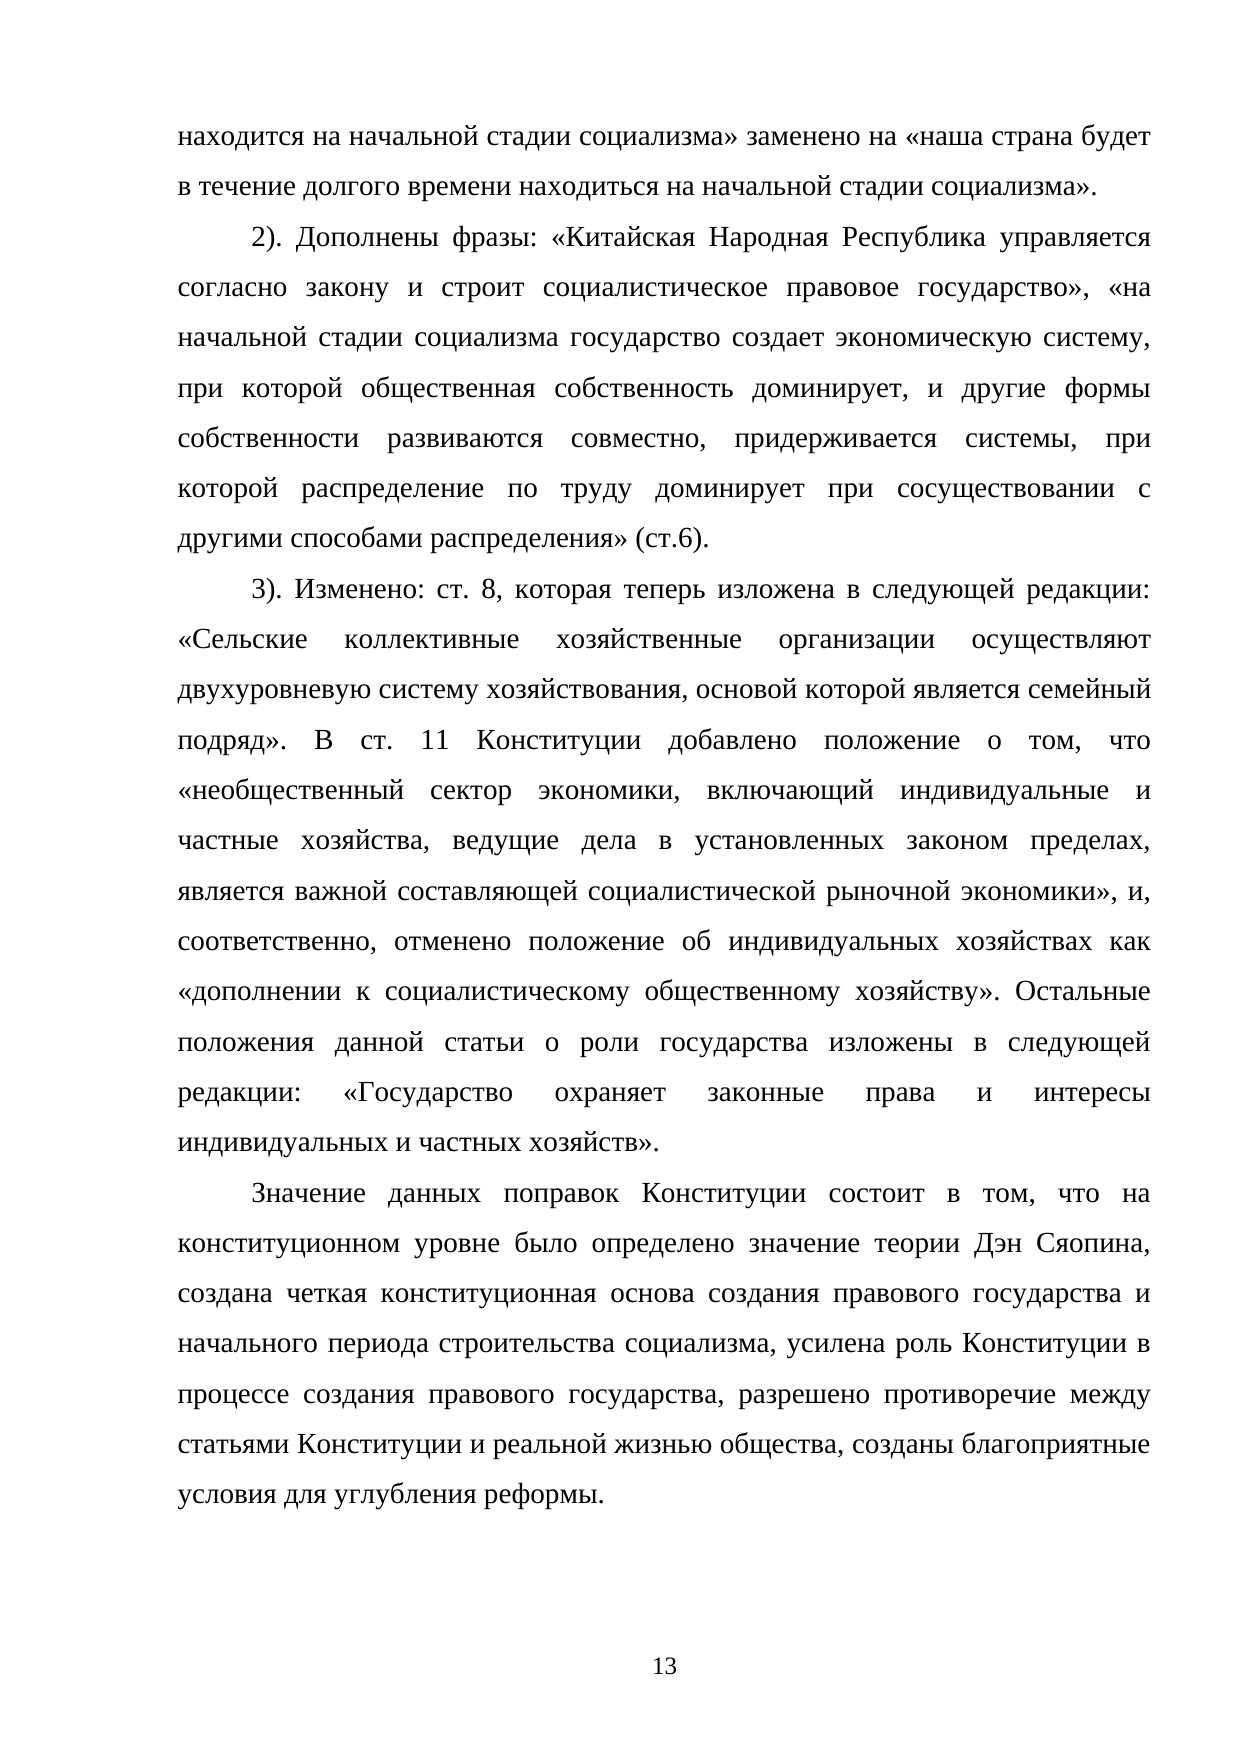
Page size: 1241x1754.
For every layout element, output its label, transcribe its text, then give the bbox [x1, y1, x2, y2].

text 3). Изменено: ст. 8, которая теперь изложена в следующей редакции: «Сельские коллективные хозяйственные организации осуществляют двухуровневую систему хозяйствования, основой которой является семейный подряд». В ст. 11 Конституции добавлено положение о том, что «необщественный сектор экономики, включающий индивидуальные и частные хозяйства, ведущие дела в установленных законом пределах, является важной составляющей социалистической рыночной экономики», и, соответственно, отменено положение об индивидуальных хозяйствах как «дополнении к социалистическому общественному хозяйству». Остальные положения данной статьи о роли государства изложены в следующей редакции: «Государство охраняет законные права и интересы индивидуальных и частных хозяйств». [177, 571, 1152, 1158]
text 2). Дополнены фразы: «Китайская Народная Республика управляется согласно закону и строит социалистическое правовое государство», «на начальной стадии социализма государство создает экономическую систему, при которой общественная собственность доминирует, и другие формы собственности развиваются совместно, придерживается системы, при которой распределение по труду доминирует при сосуществовании с другими способами распределения» (ст.6). [177, 219, 1152, 554]
text Значение данных поправок Конституции состоит в том, что на конституционном уровне было определено значение теории Дэн Сяопина, создана четкая конституционная основа создания правового государства и начального периода строительства социализма, усилена роль Конституции в процессе создания правового государства, разрешено противоречие между статьями Конституции и реальной жизнью общества, созданы благоприятные условия для углубления реформы. [177, 1175, 1152, 1510]
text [177, 118, 1152, 202]
